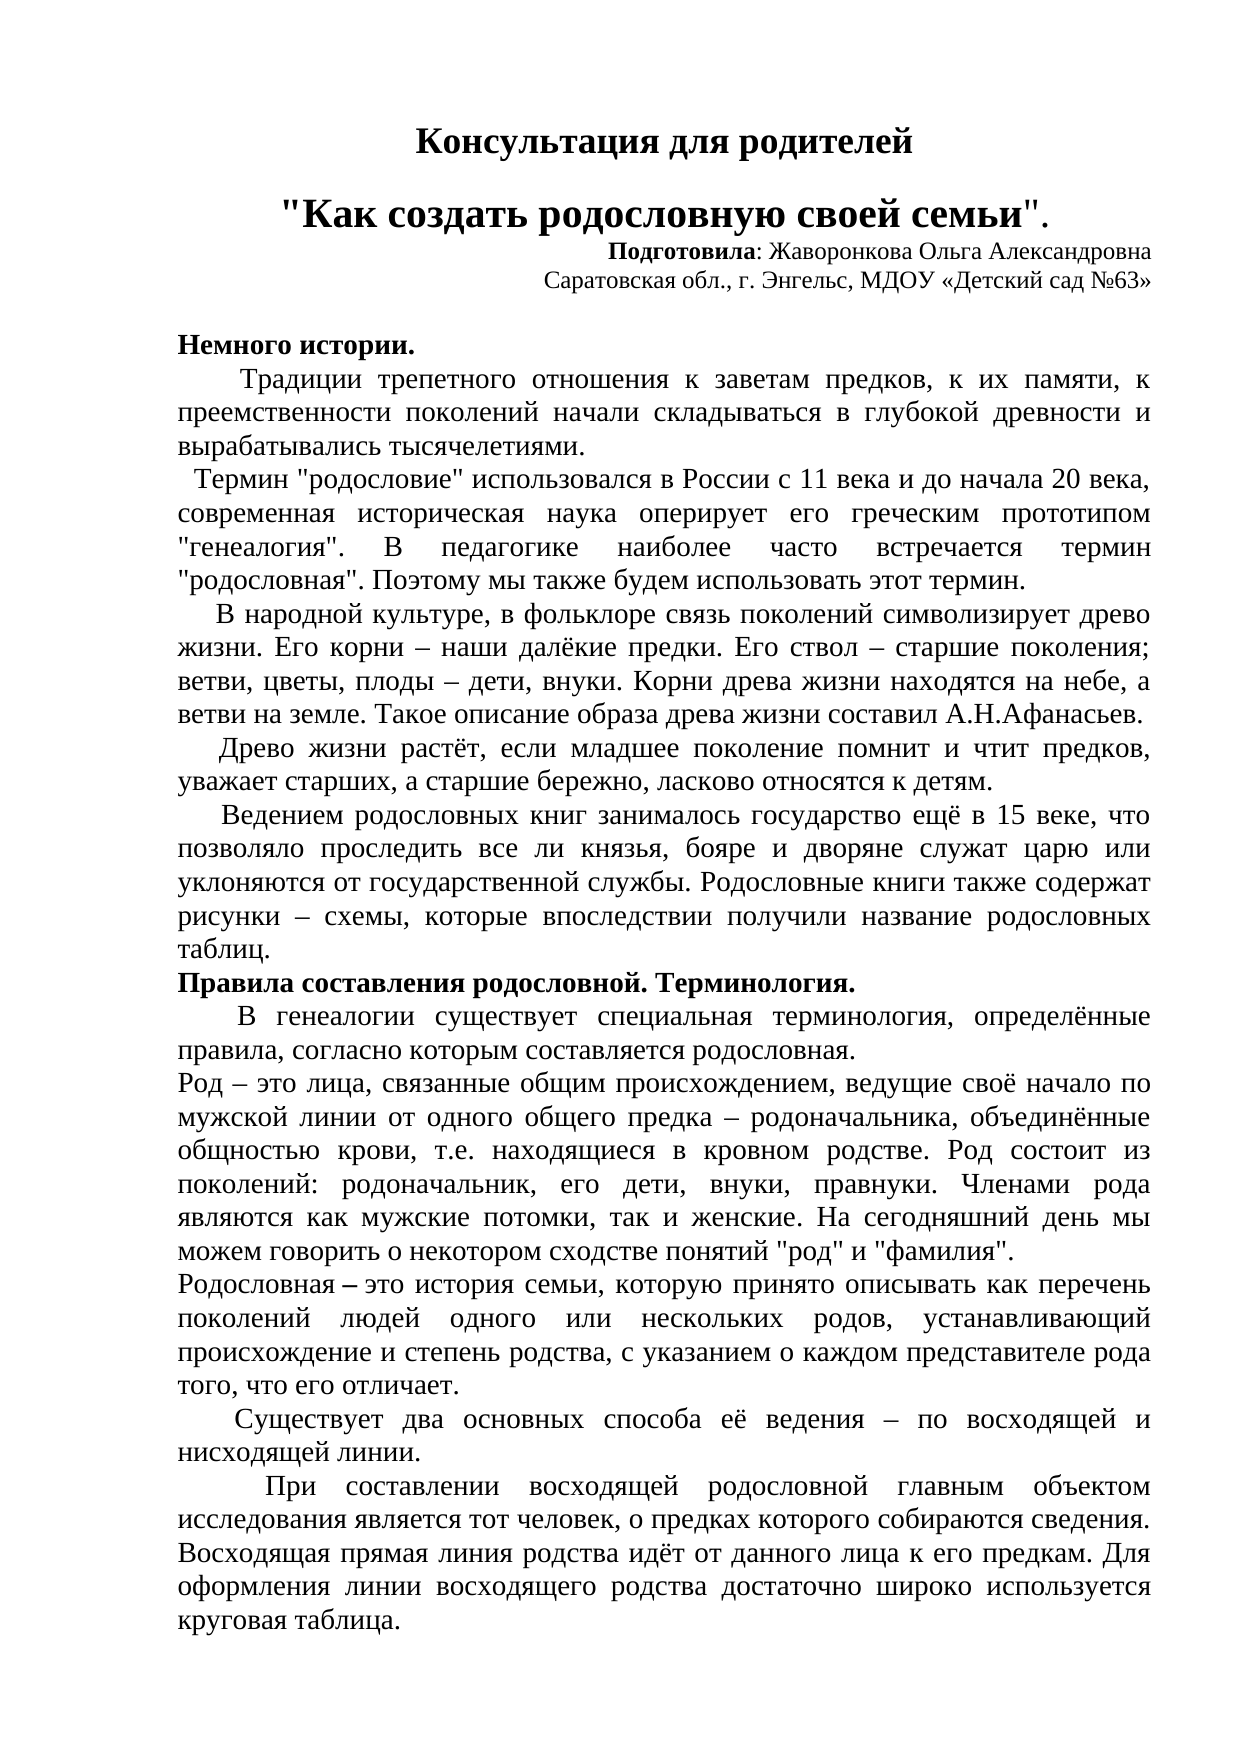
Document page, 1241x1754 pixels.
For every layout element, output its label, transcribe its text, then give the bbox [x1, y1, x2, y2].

text Ведением родословных книг занималось государство ещё в 15 веке, что позволяло проследить все ли князья, бояре и дворяне служат царю или уклоняются от государственной службы. Родословные книги также содержат рисунки – схемы, которые впоследствии получили название родословных таблиц. [177, 797, 1152, 965]
text "Как создать родословную своей семьи". [177, 188, 1152, 236]
text Консультация для родителей [177, 118, 1152, 161]
text Немного истории. [177, 327, 1152, 361]
text В народной культуре, в фольклоре связь поколений символизирует древо жизни. Его корни – наши далёкие предки. Его ствол – старшие поколения; ветви, цветы, плоды – дети, внуки. Корни древа жизни находятся на небе, а ветви на земле. Такое описание образа древа жизни составил А.Н.Афанасьев. [177, 596, 1152, 730]
text Термин "родословие" использовался в России с 11 века и до начала 20 века, современная историческая наука оперирует его греческим прототипом "генеалогия". В педагогике наиболее часто встречается термин "родословная". Поэтому мы также будем использовать этот термин. [177, 462, 1152, 596]
text Древо жизни растёт, если младшее поколение помнит и чтит предков, уважает старших, а старшие бережно, ласково относятся к детям. [177, 730, 1152, 797]
text При составлении восходящей родословной главным объектом исследования является тот человек, о предках которого собираются сведения. Восходящая прямая линия родства идёт от данного лица к его предкам. Для оформления линии восходящего родства достаточно широко используется круговая таблица. [177, 1468, 1152, 1636]
text В генеалогии существует специальная терминология, определённые правила, согласно которым составляется родословная. [177, 998, 1152, 1065]
text Правила составления родословной. Терминология. [177, 965, 1152, 998]
text Саратовская обл., г. Энгельс, МДОУ «Детский сад №63» [177, 265, 1152, 294]
text Родословная – это история семьи, которую принято описывать как перечень поколений людей одного или нескольких родов, устанавливающий происхождение и степень родства, с указанием о каждом представителе рода того, что его отличает. [177, 1267, 1152, 1401]
text Традиции трепетного отношения к заветам предков, к их памяти, к преемственности поколений начали складываться в глубокой древности и вырабатывались тысячелетиями. [177, 361, 1152, 462]
text Существует два основных способа её ведения – по восходящей и нисходящей линии. [177, 1401, 1152, 1468]
text Род – это лица, связанные общим происхождением, ведущие своё начало по мужской линии от одного общего предка – родоначальника, объединённые общностью крови, т.е. находящиеся в кровном родстве. Род состоит из поколений: родоначальник, его дети, внуки, правнуки. Членами рода являются как мужские потомки, так и женские. На сегодняшний день мы можем говорить о некотором сходстве понятий "род" и "фамилия". [177, 1065, 1152, 1267]
text Подготовила: Жаворонкова Ольга Александровна [177, 236, 1152, 265]
